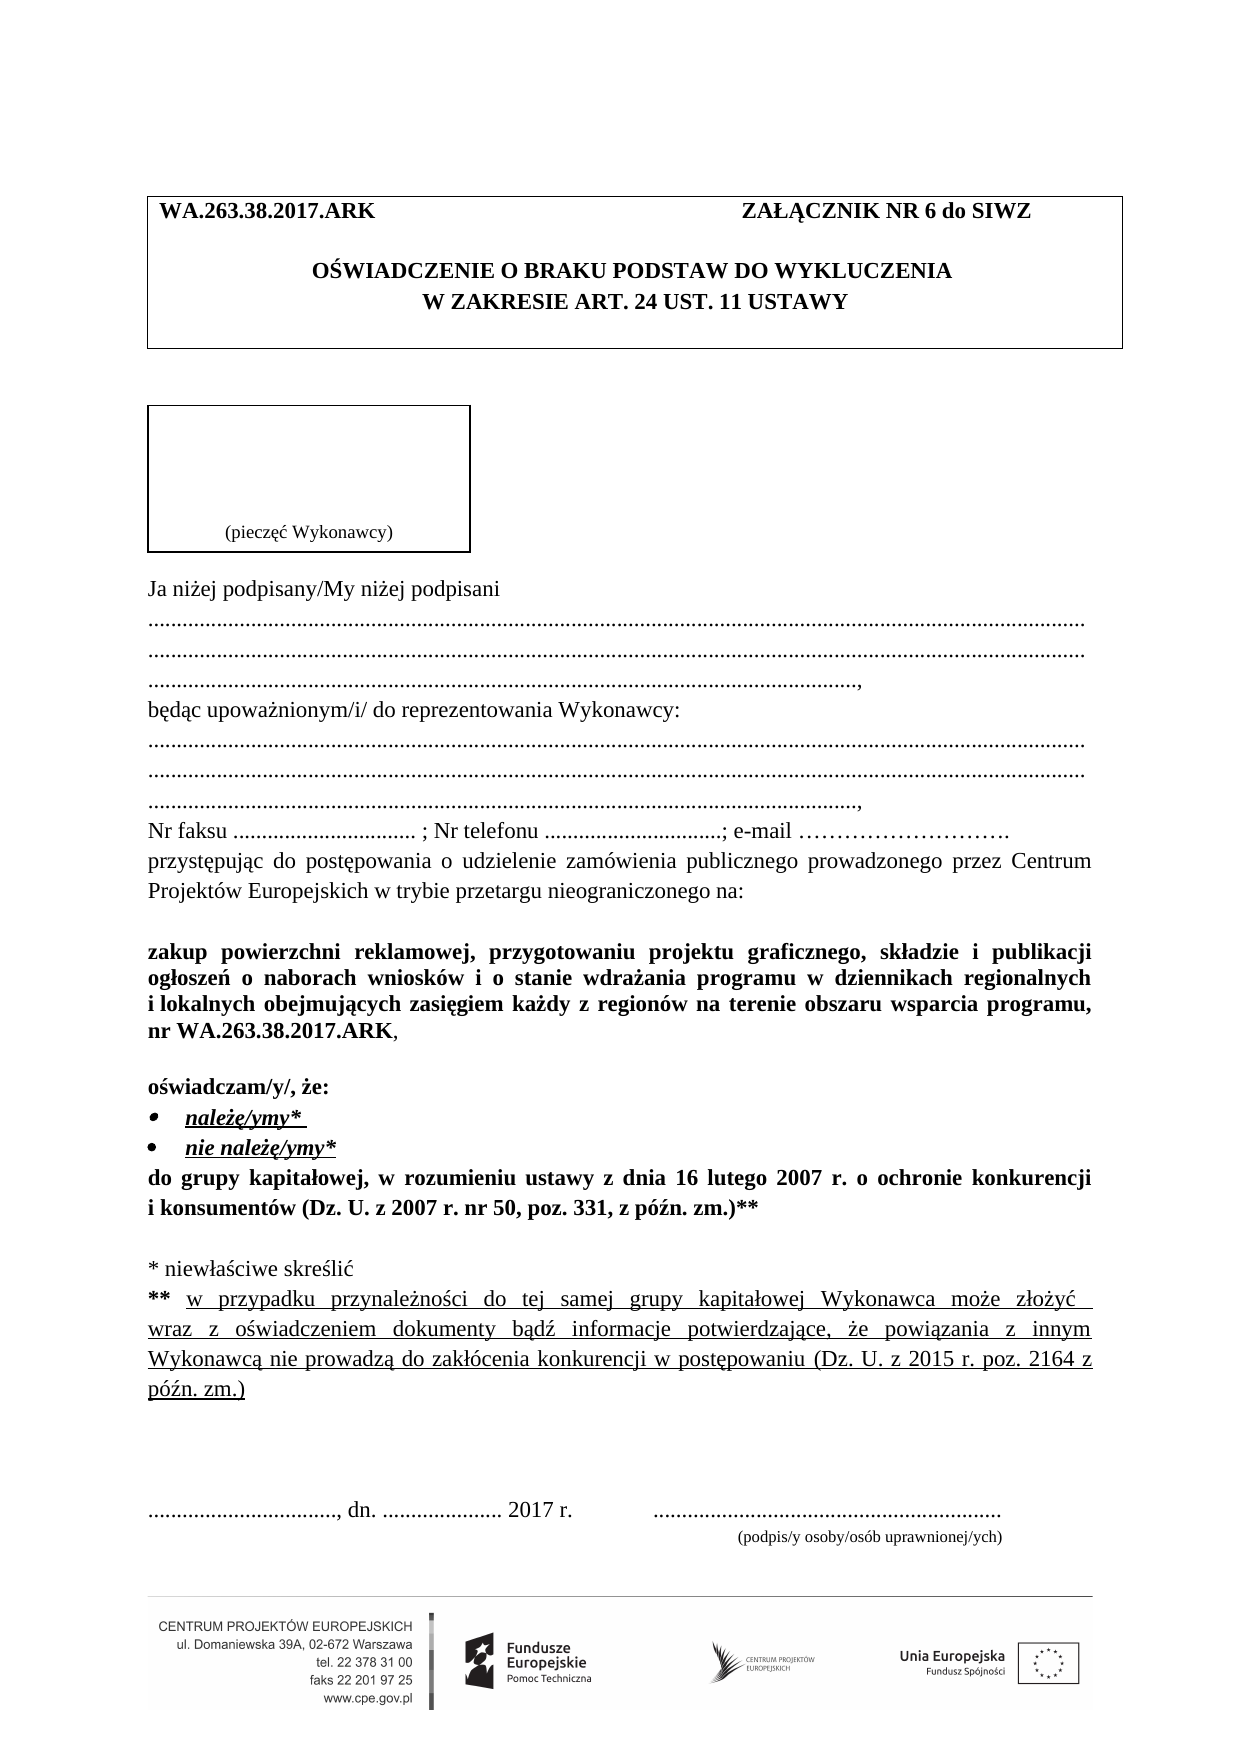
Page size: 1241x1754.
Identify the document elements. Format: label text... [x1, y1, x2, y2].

text ................................., dn. ..................... 2017 r. ............................................................. [148, 1496, 1093, 1523]
text (pieczęć Wykonawcy) [149, 518, 469, 544]
table_cell OŚWIADCZENIE O BRAKU PODSTAW DO WYKLUCZENIA W ZAKRESIE ART. 24 UST. 11 USTAWY [148, 258, 1122, 348]
text ...................................................................................................................................................................................................................................................................................................................................................................................................................................................................., [148, 726, 1093, 813]
text zakup powierzchni reklamowej, przygotowaniu projektu graficznego, składzie i publikacji ogłoszeń o naborach wniosków i o stanie wdrażania programu w dziennikach regionalnych i lokalnych obejmujących zasięgiem każdy z regionów na terenie obszaru wsparcia programu, nr WA.263.38.2017.ARK, [148, 938, 1093, 1043]
text * niewłaściwe skreślić [148, 1254, 1093, 1281]
list nie należę/ymy* [148, 1134, 1093, 1160]
text ** w przypadku przynależności do tej samej grupy kapitałowej Wykonawca może złożyć wraz z oświadczeniem dokumenty bądź informacje potwierdzające, że powiązania z innym Wykonawcą nie prowadzą do zakłócenia konkurencji w postępowaniu (Dz. U. z 2015 r. poz. 2164 z późn. zm.) [148, 1369, 1093, 1402]
picture [147, 1596, 1093, 1710]
table_header WA.263.38.2017.ARK ZAŁĄCZNIK NR 6 do SIWZ [148, 197, 1122, 257]
text ** w przypadku przynależności do tej samej grupy kapitałowej Wykonawca może złożyć wraz z oświadczeniem dokumenty bądź informacje potwierdzające, że powiązania z innym Wykonawcą nie prowadzą do zakłócenia konkurencji w postępowaniu (Dz. U. z 2015 r. poz. 2164 z późn. zm.) [148, 1285, 1093, 1368]
text ...................................................................................................................................................................................................................................................................................................................................................................................................................................................................., [148, 605, 1093, 692]
text będąc upoważnionym/i/ do reprezentowania Wykonawcy: [148, 696, 1093, 722]
text (podpis/y osoby/osób uprawnionej/ych) [738, 1526, 1093, 1546]
text Ja niżej podpisany/My niżej podpisani [148, 575, 1093, 602]
text do grupy kapitałowej, w rozumieniu ustawy z dnia 16 lutego 2007 r. o ochronie konkurencji i konsumentów (Dz. U. z 2007 r. nr 50, poz. 331, z późn. zm.)** [148, 1164, 1093, 1221]
list należę/ymy* [148, 1103, 1093, 1130]
text Nr faksu ................................ ; Nr telefonu ...............................; e-mail ………………………. [148, 817, 1093, 843]
text przystępując do postępowania o udzielenie zamówienia publicznego prowadzonego przez Centrum Projektów Europejskich w trybie przetargu nieograniczonego na: [148, 847, 1093, 904]
text oświadczam/y/, że: [148, 1073, 1093, 1100]
